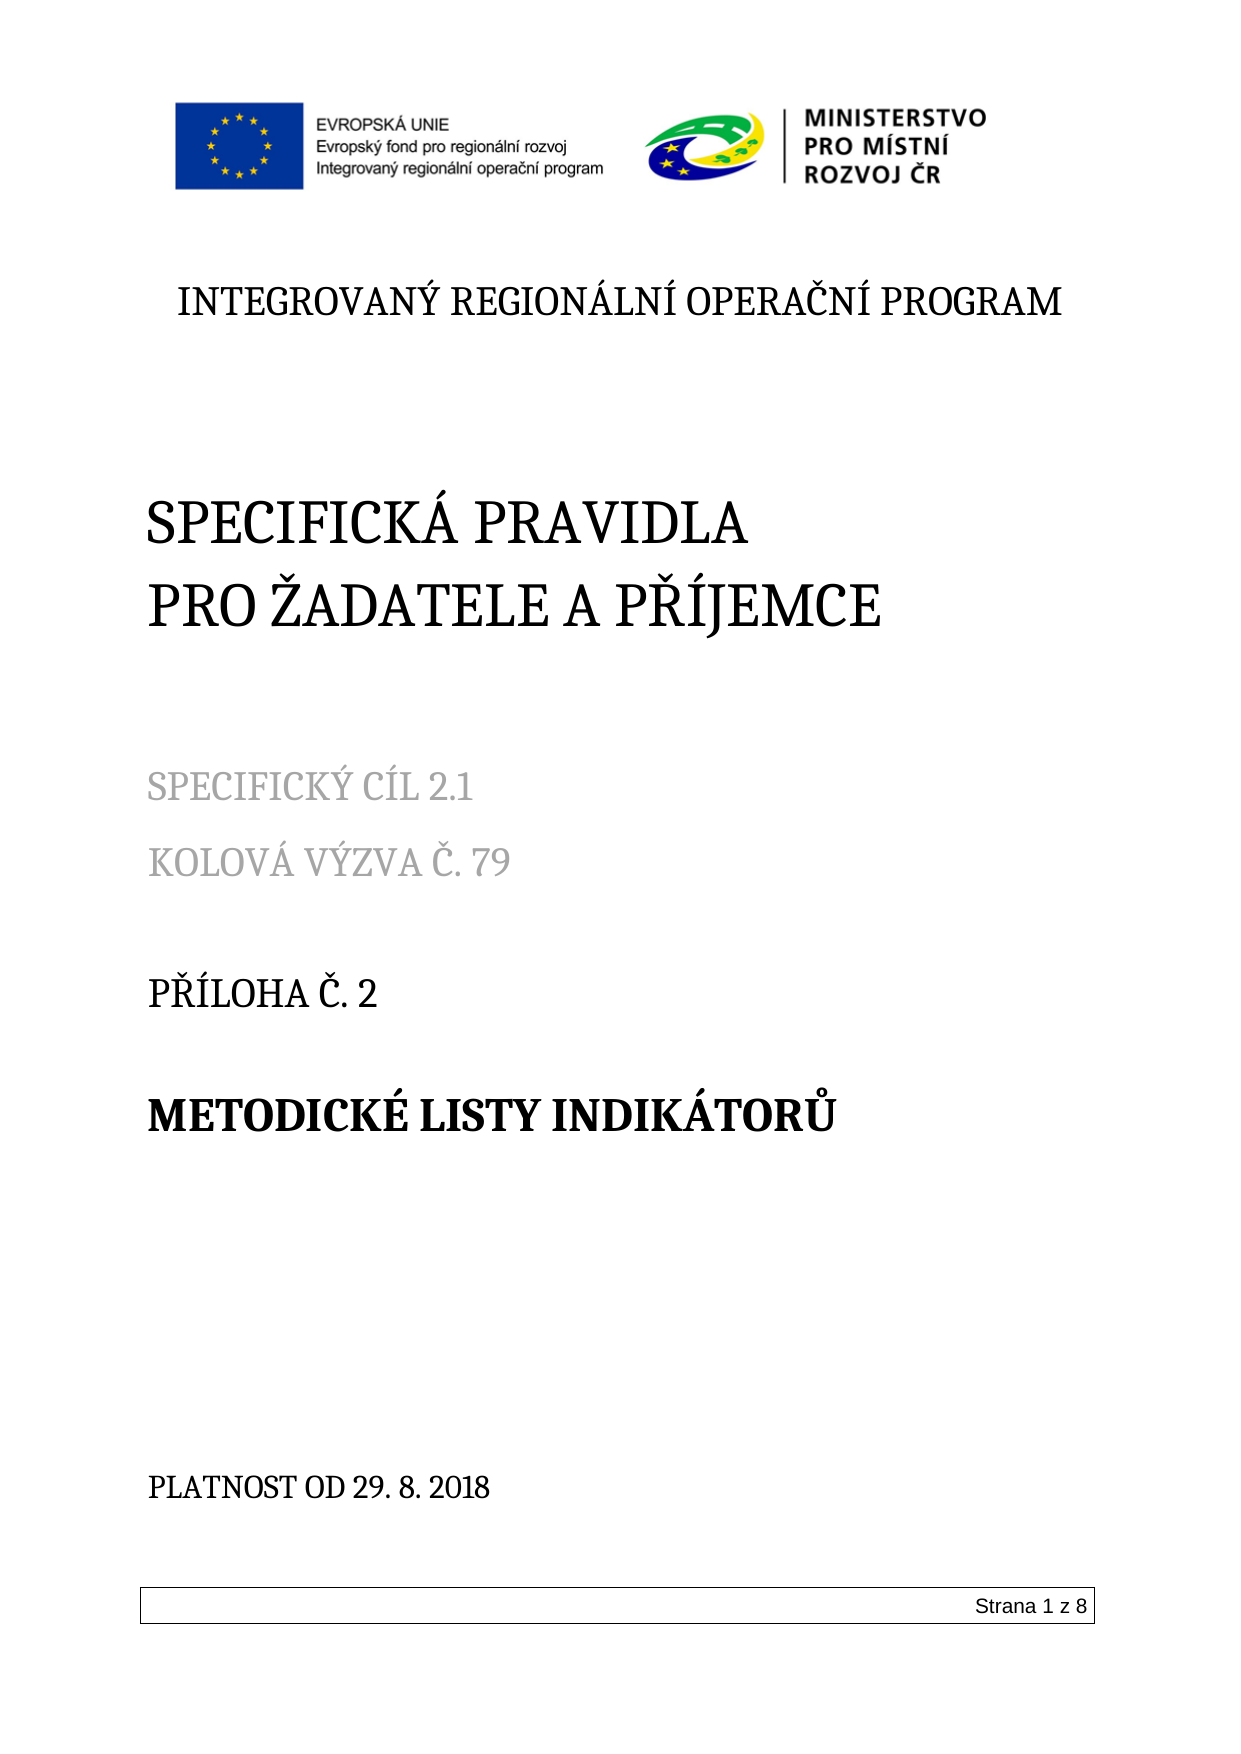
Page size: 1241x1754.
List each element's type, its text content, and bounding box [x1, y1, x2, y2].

text pLATNOST OD 29. 8. 2018 [148, 1469, 1093, 1507]
picture [147, 73, 1014, 218]
text Specifický cíl 2.1 [148, 762, 1093, 810]
text PŘÍLOHA Č. 2 [148, 969, 1093, 1017]
text Specifická PRAVIDLA [148, 487, 1093, 559]
text Metodické listy indikátorů [148, 1088, 1093, 1143]
text INTEGROVANÝ REGIONÁLNÍ OPERAČNÍ PROGRAM [148, 278, 1093, 326]
text kolová výzva Č. 79 [148, 838, 1093, 886]
text PRO ŽADATELE A PŘÍJEMCE [148, 570, 1093, 642]
